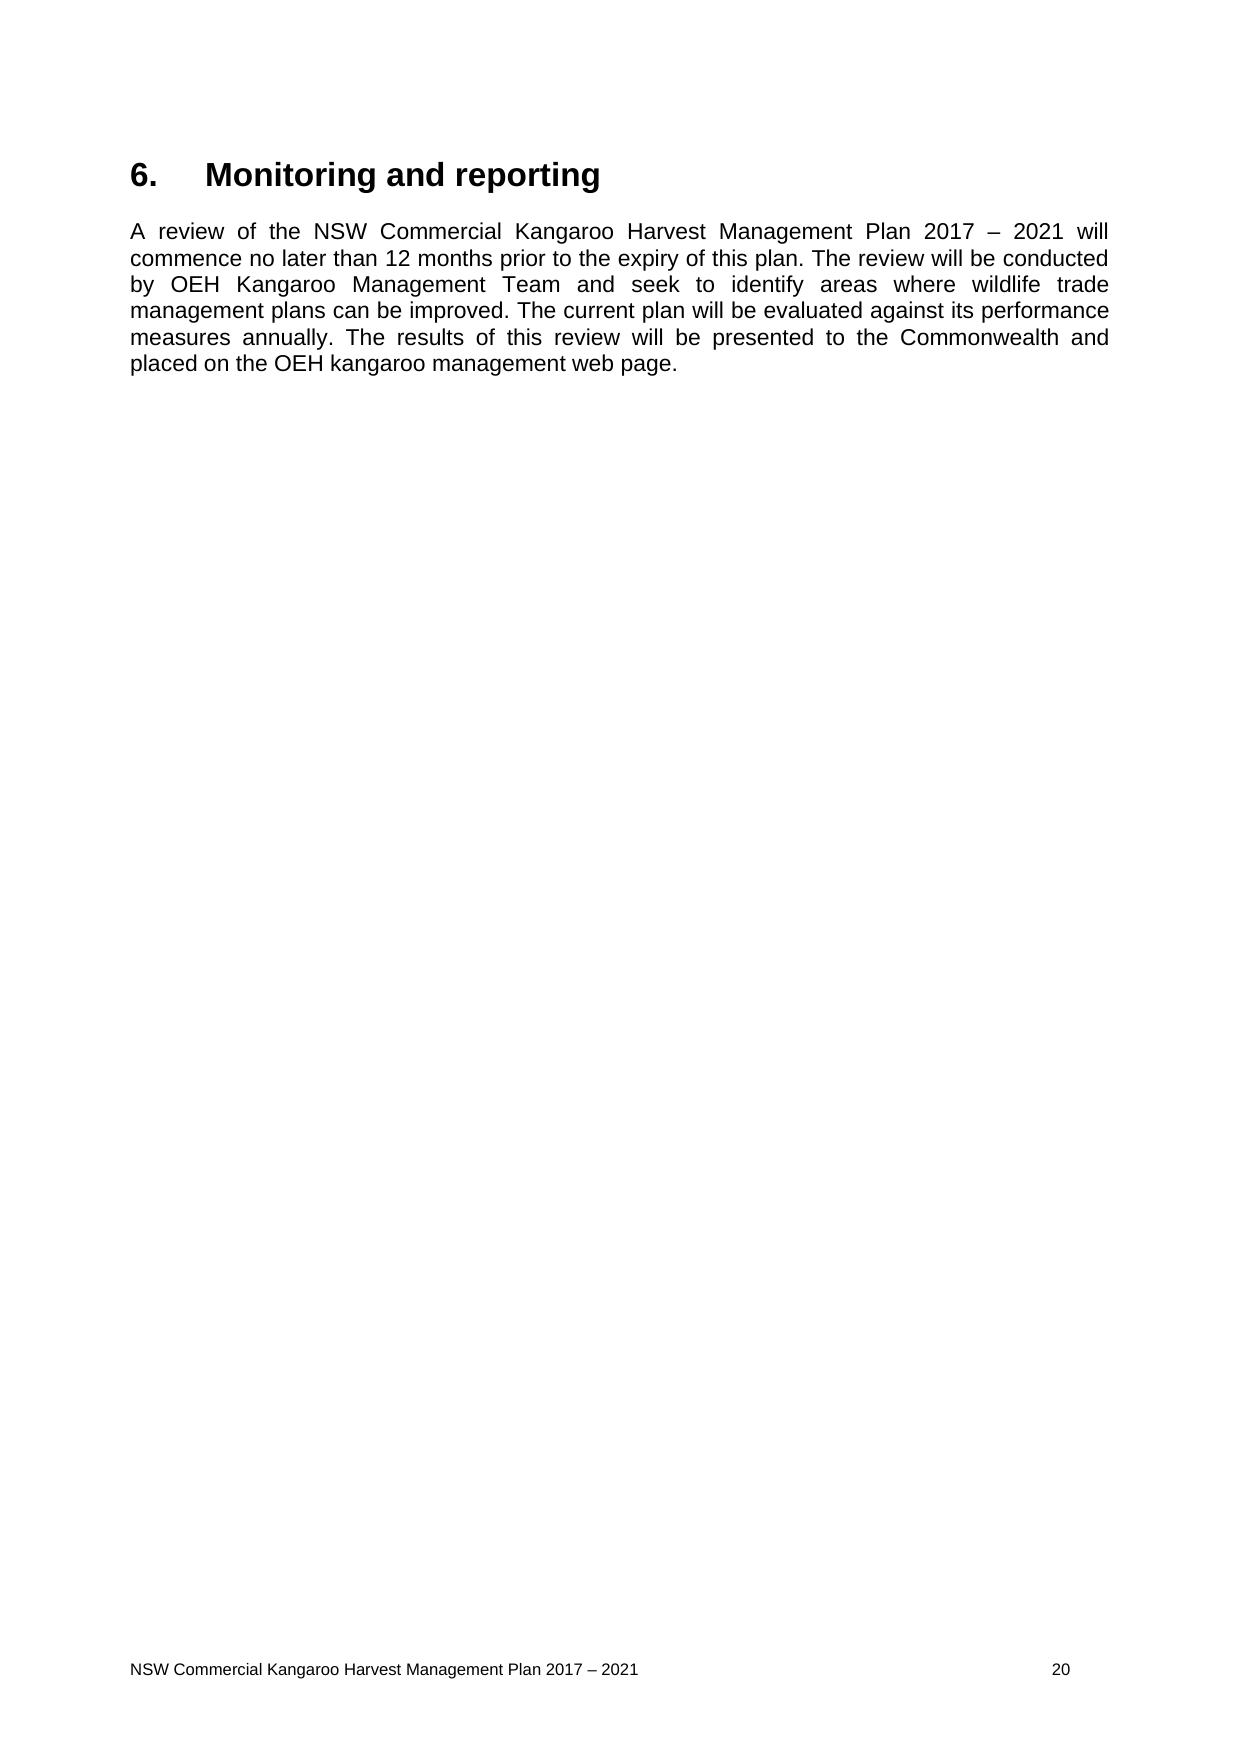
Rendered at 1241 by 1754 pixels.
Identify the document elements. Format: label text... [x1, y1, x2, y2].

text A review of the NSW Commercial Kangaroo Harvest Management Plan 2017 – 2021 will commence no later than 12 months prior to the expiry of this plan. The review will be conducted by OEH Kangaroo Management Team and seek to identify areas where wildlife trade management plans can be improved. The current plan will be evaluated against its performance measures annually. The results of this review will be presented to the Commonwealth and placed on the OEH kangaroo management web page. [130, 218, 1110, 376]
subtitle 6. Monitoring and reporting [130, 155, 1110, 193]
